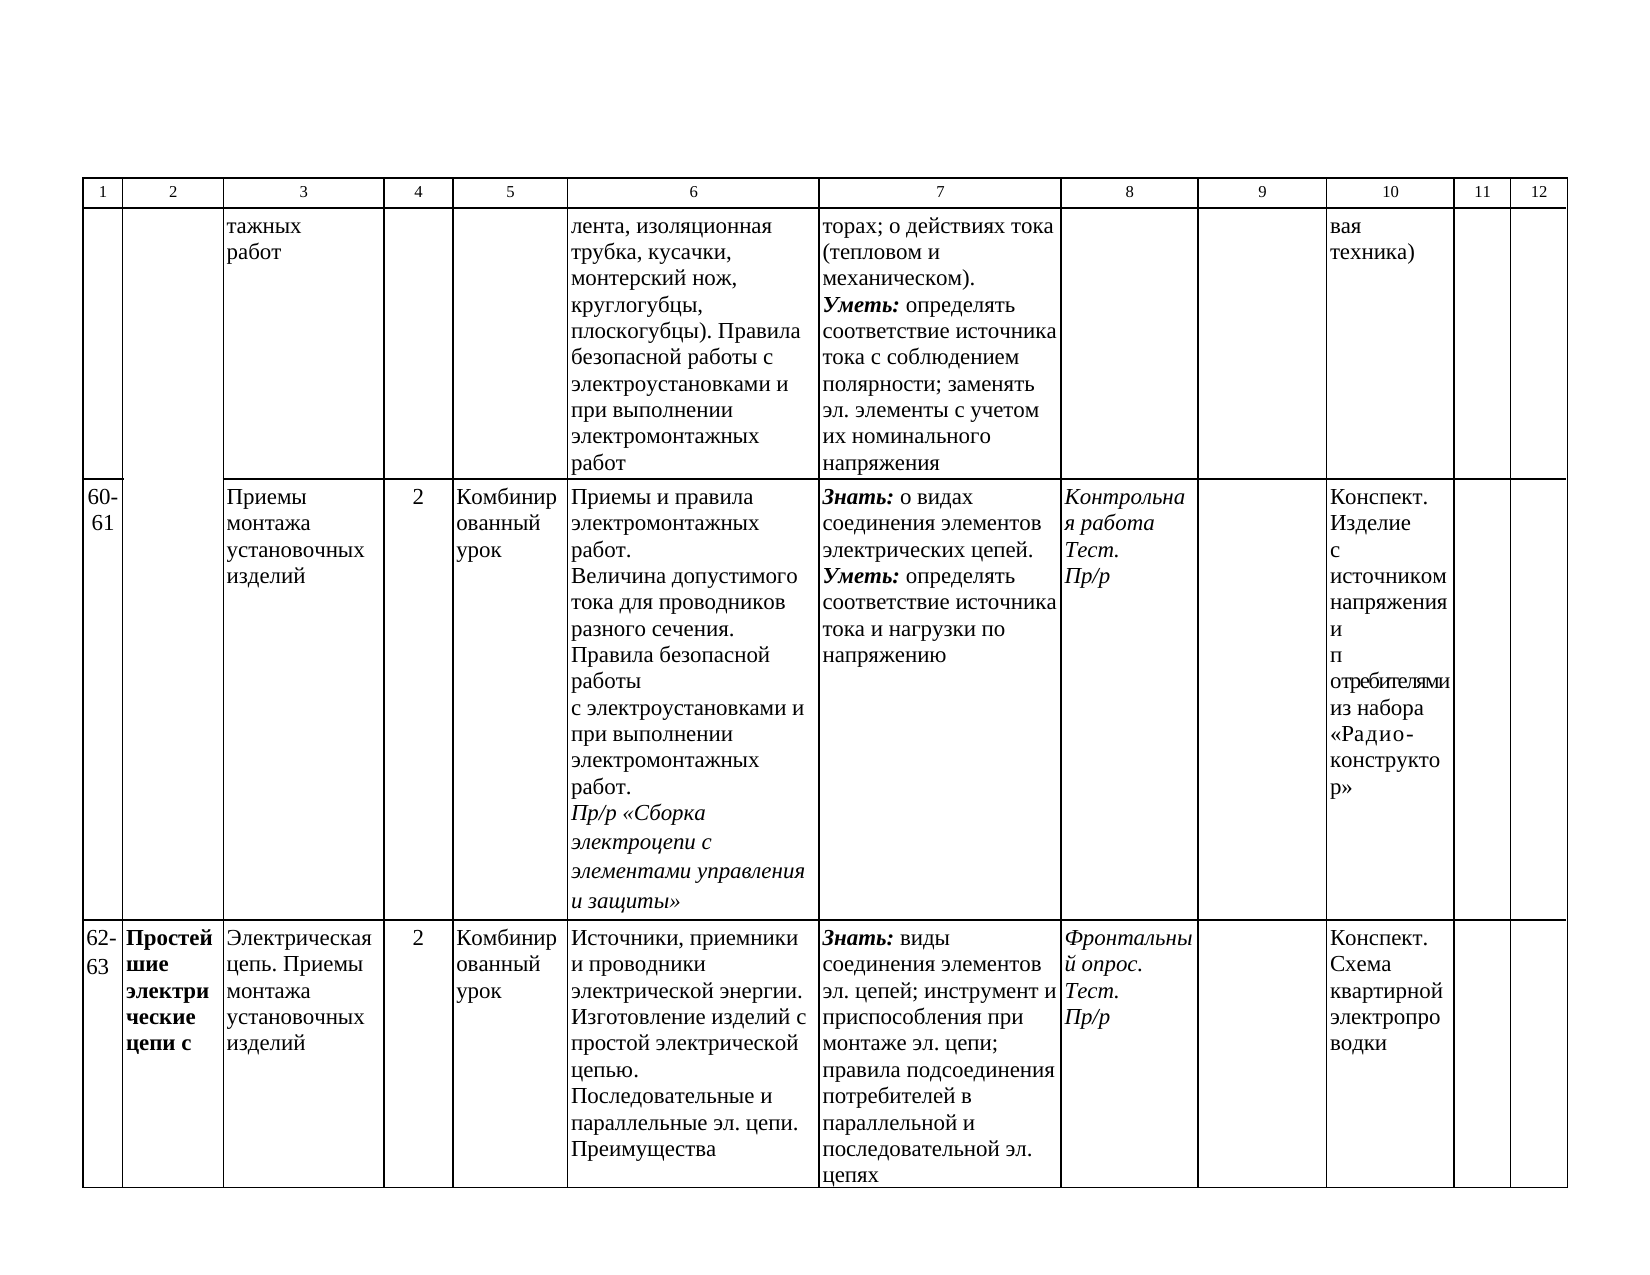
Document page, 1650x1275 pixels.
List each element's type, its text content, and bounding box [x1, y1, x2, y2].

table_cell Комбинированный урок [454, 921, 567, 1186]
table_header 6 [568, 179, 818, 207]
table_cell [1199, 921, 1326, 1186]
table_cell Знать: виды соединения элементов эл. цепей; инструмент и приспособления при монтаже эл. цепи; правила подсоединения потребителей в параллельной и последовательной эл. цепях [820, 921, 1060, 1186]
table_cell тажных работ [224, 209, 383, 478]
table_cell 2 [385, 921, 452, 1186]
table_cell Конспект. Схема квартирной электропроводки [1327, 921, 1453, 1186]
table_header 5 [454, 179, 567, 207]
table_cell 62-63 [84, 921, 122, 1186]
table_cell [1455, 209, 1510, 478]
table_cell Конспект. Изделие с источником напряжения и потребителями из набора «Радио-конструктор» [1327, 480, 1453, 919]
table_cell вая техника) [1327, 209, 1453, 478]
table_header 3 [224, 179, 383, 207]
table_cell [385, 209, 452, 478]
table_header 7 [820, 179, 1060, 207]
table_header 11 [1455, 179, 1510, 207]
table_header 10 [1327, 179, 1453, 207]
table_header 2 [123, 179, 223, 207]
table_cell торах; о действиях тока (тепловом и механическом). Уметь: определять соответствие источника тока с соблюдением полярности; заменять эл. элементы с учетом их номинального напряжения [820, 209, 1060, 478]
table_cell лента, изоляционная трубка, кусачки, монтерский нож, круглогубцы, плоскогубцы). Правила безопасной работы с электроустановками и при выполнении электромонтажных работ [568, 209, 818, 478]
table_header 4 [385, 179, 452, 207]
table_cell [454, 209, 567, 478]
table_cell [1511, 919, 1567, 1186]
table_cell [1199, 209, 1326, 478]
table_cell Приемы монтажа установочных изделий [224, 480, 383, 919]
table_cell Фронтальный опрос. Тест. Пр/р [1062, 921, 1197, 1186]
table_cell [1511, 478, 1567, 919]
table_header 12 [1511, 179, 1567, 207]
table_header 8 [1062, 179, 1197, 207]
table_cell Приемы и правила электромонтажных работ. Величина допустимого тока для проводников разного сечения. Правила безопасной работы с электроустановками и при выполнении электромонтажных работ. Пр/р «Сборка электроцепи с элементами управления и защиты» [568, 480, 818, 919]
table_cell Комбинированный урок [454, 480, 567, 919]
table_cell Контрольная работа Тест. Пр/р [1062, 480, 1197, 919]
table_cell Источники, приемники и проводники электрической энергии. Изготовление изделий с простой электрической цепью. Последовательные и параллельные эл. цепи. Преимущества [568, 921, 818, 1186]
table_cell [1511, 207, 1567, 478]
table_cell Знать: о видах соединения элементов электрических цепей. Уметь: определять соответствие источника тока и нагрузки по напряжению [820, 480, 1060, 919]
table_cell 2 [385, 480, 452, 919]
table_cell 60-61 [84, 480, 122, 919]
table_cell [1062, 209, 1197, 478]
table_cell Простейшие электрические цепи с [123, 921, 223, 1186]
table_header 9 [1199, 179, 1326, 207]
table_cell [123, 209, 223, 919]
table_cell [84, 209, 122, 478]
table_cell [1455, 921, 1510, 1186]
table_cell [1199, 480, 1326, 919]
table_cell Электрическая цепь. Приемы монтажа установочных изделий [224, 921, 383, 1186]
table_header 1 [84, 179, 122, 207]
table_cell [1455, 480, 1510, 919]
